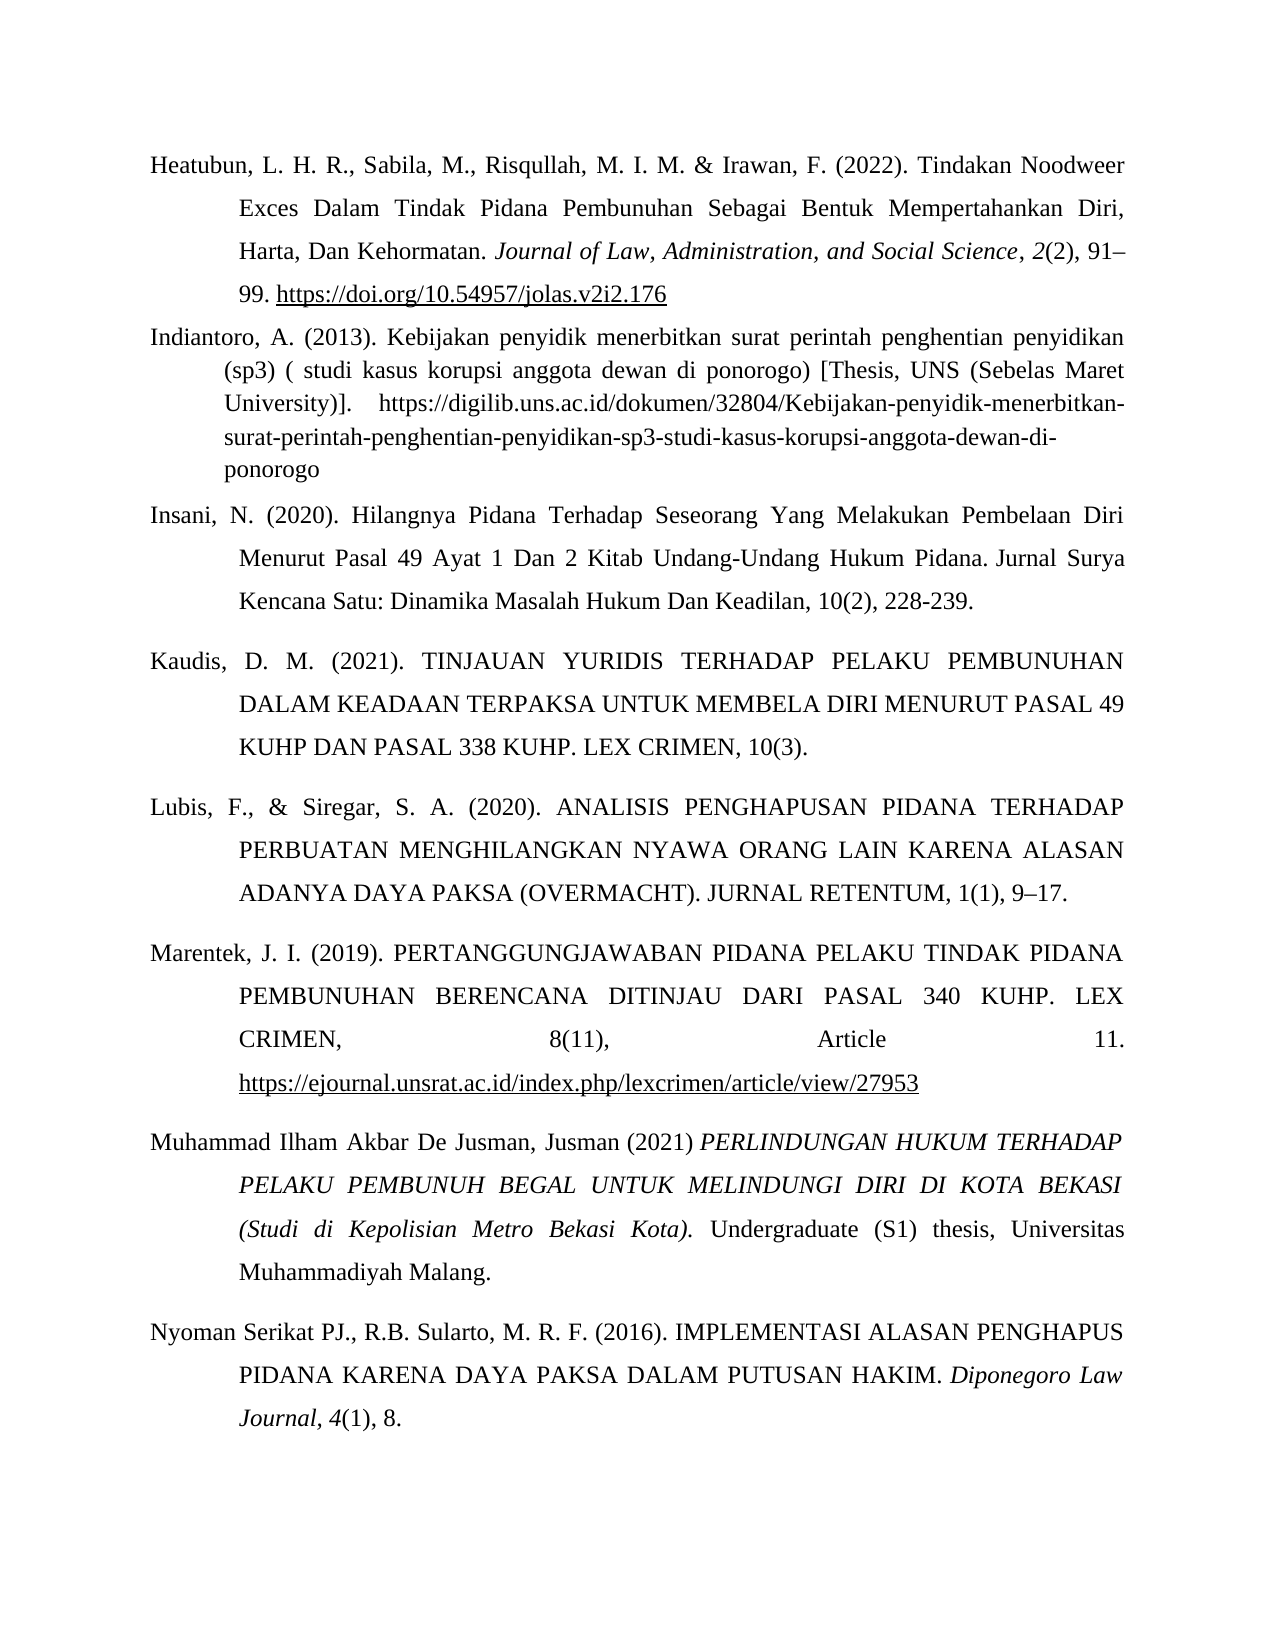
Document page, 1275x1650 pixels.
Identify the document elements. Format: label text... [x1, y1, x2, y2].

text Kaudis, D. M. (2021). TINJAUAN YURIDIS TERHADAP PELAKU PEMBUNUHAN DALAM KEADAAN TERPAKSA UNTUK MEMBELA DIRI MENURUT PASAL 49 KUHP DAN PASAL 338 KUHP. LEX CRIMEN, 10(3). [150, 646, 1125, 761]
text Marentek, J. I. (2019). PERTANGGUNGJAWABAN PIDANA PELAKU TINDAK PIDANA PEMBUNUHAN BERENCANA DITINJAU DARI PASAL 340 KUHP. LEX CRIMEN, 8(11), Article 11. https://ejournal.unsrat.ac.id/index.php/lexcrimen/article/view/27953 [150, 938, 1125, 1096]
text Heatubun, L. H. R., Sabila, M., Risqullah, M. I. M. & Irawan, F. (2022). Tindakan Noodweer Exces Dalam Tindak Pidana Pembunuhan Sebagai Bentuk Mempertahankan Diri, Harta, Dan Kehormatan. Journal of Law, Administration, and Social Science, 2(2), 91–99. https://doi.org/10.54957/jolas.v2i2.176 [150, 150, 1125, 308]
text Muhammad Ilham Akbar De Jusman, Jusman (2021) PERLINDUNGAN HUKUM TERHADAP PELAKU PEMBUNUH BEGAL UNTUK MELINDUNGI DIRI DI KOTA BEKASI (Studi di Kepolisian Metro Bekasi Kota). Undergraduate (S1) thesis, Universitas Muhammadiyah Malang. [150, 1127, 1125, 1286]
text Lubis, F., & Siregar, S. A. (2020). ANALISIS PENGHAPUSAN PIDANA TERHADAP PERBUATAN MENGHILANGKAN NYAWA ORANG LAIN KARENA ALASAN ADANYA DAYA PAKSA (OVERMACHT). JURNAL RETENTUM, 1(1), 9–17. [150, 792, 1125, 907]
text Indiantoro, A. (2013). Kebijakan penyidik menerbitkan surat perintah penghentian penyidikan (sp3) ( studi kasus korupsi anggota dewan di ponorogo) [Thesis, UNS (Sebelas Maret University)]. https://digilib.uns.ac.id/dokumen/32804/Kebijakan-penyidik-menerbitkan-surat-perintah-penghentian-penyidikan-sp3-studi-kasus-korupsi-anggota-dewan-di-ponorogo [150, 322, 1125, 483]
text Nyoman Serikat PJ., R.B. Sularto, M. R. F. (2016). IMPLEMENTASI ALASAN PENGHAPUS PIDANA KARENA DAYA PAKSA DALAM PUTUSAN HAKIM. Diponegoro Law Journal, 4(1), 8. [150, 1317, 1125, 1432]
text Insani, N. (2020). Hilangnya Pidana Terhadap Seseorang Yang Melakukan Pembelaan Diri Menurut Pasal 49 Ayat 1 Dan 2 Kitab Undang-Undang Hukum Pidana. Jurnal Surya Kencana Satu: Dinamika Masalah Hukum Dan Keadilan, 10(2), 228-239. [150, 500, 1125, 615]
